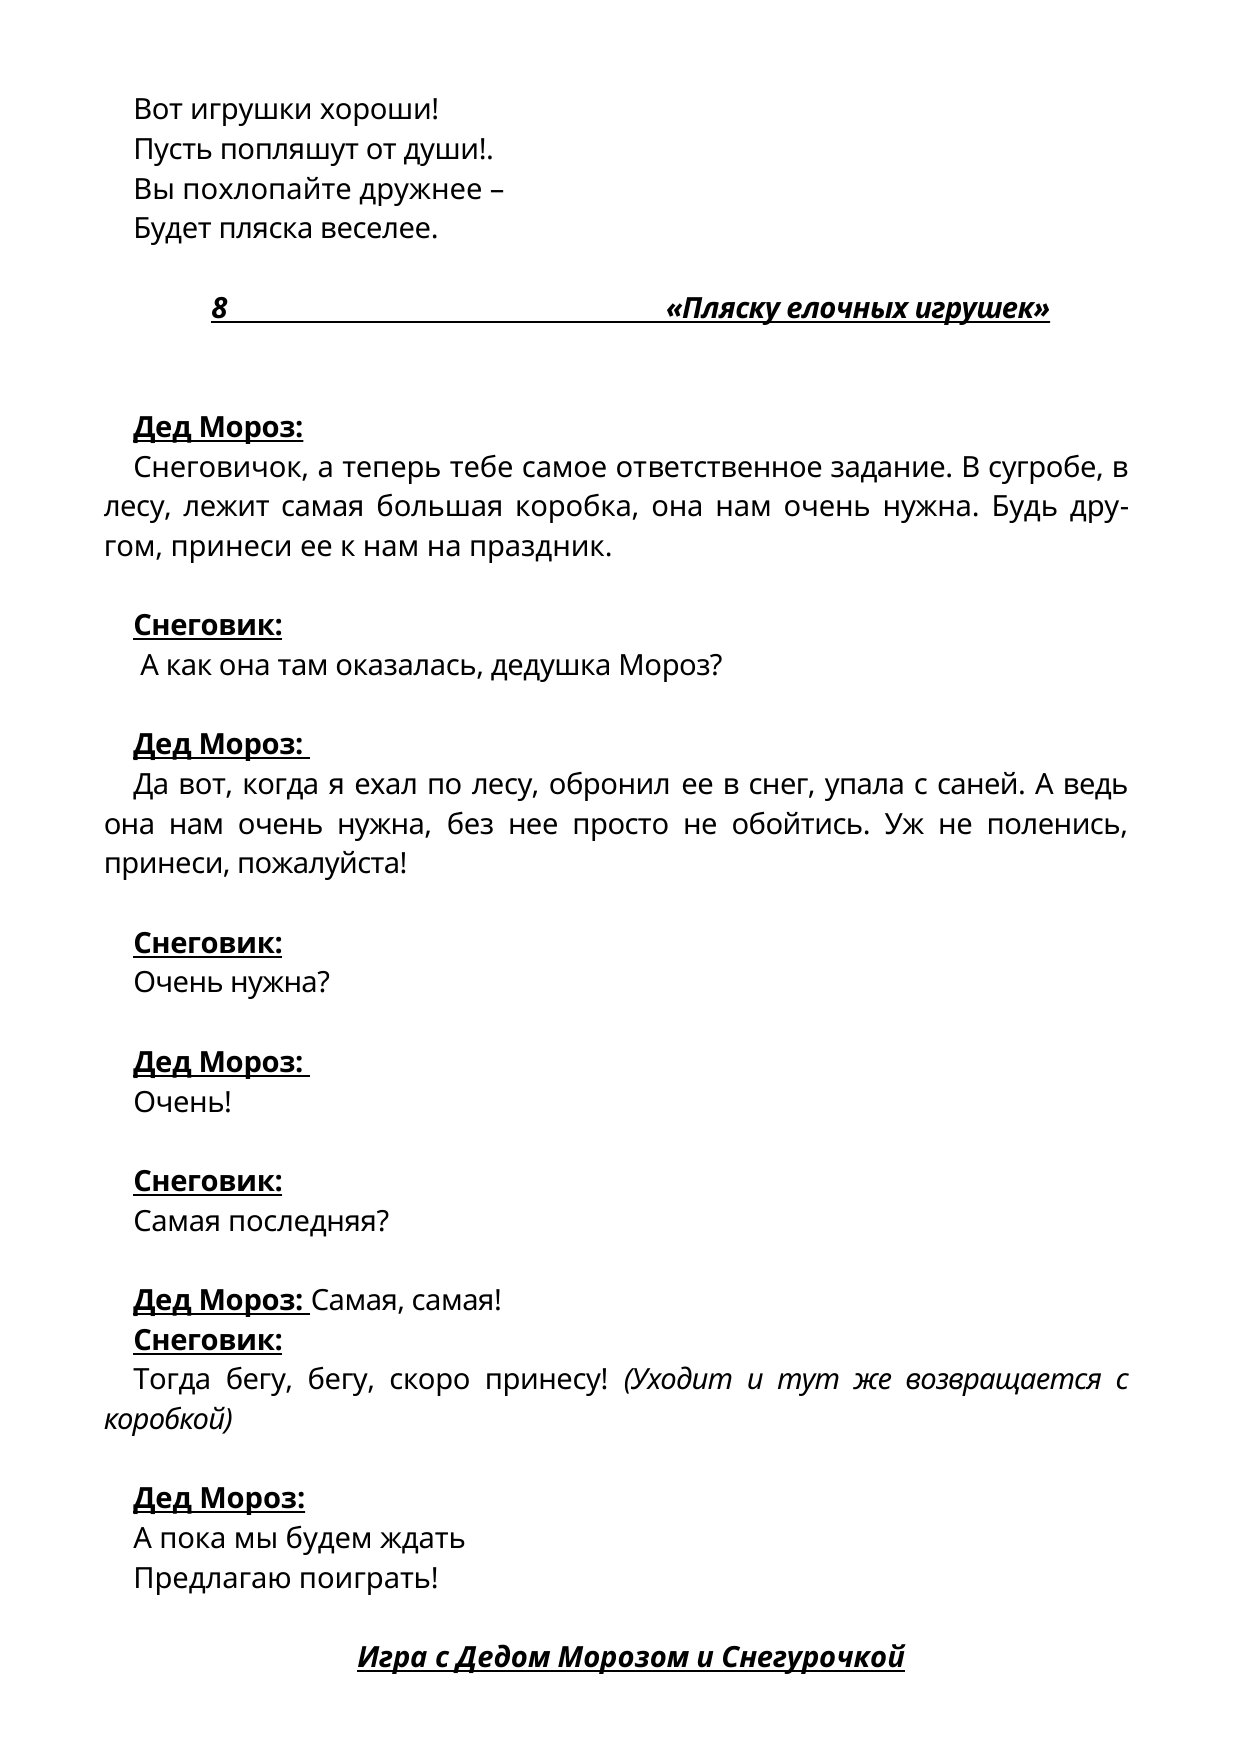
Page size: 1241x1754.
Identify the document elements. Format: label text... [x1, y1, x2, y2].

text 8 «Пляску елочных игрушек» [103, 287, 1128, 327]
text Снеговичок, а теперь тебе самое ответственное задание. В сугробе, в лесу, лежит самая большая коробка, она нам очень нужна. Будь другом, принеси ее к нам на праздник. [103, 446, 1129, 565]
text Будет пляска веселее. [103, 208, 1129, 247]
text Вы похлопайте дружнее – [103, 168, 1129, 208]
text Снеговик: [103, 922, 1128, 962]
text Очень! [103, 1081, 904, 1121]
text Самая последняя? [103, 1200, 1129, 1239]
text А как она там оказалась, дедушка Мороз? [103, 644, 1128, 684]
text Дед Мороз: [103, 406, 1129, 446]
text Предлагаю поиграть! [103, 1557, 1129, 1597]
text Да вот, когда я ехал по лесу, обронил ее в снег, упала с саней. А ведь она нам очень нужна, без нее просто не обойтись. Уж не поленись, принеси, пожалуйста! [103, 763, 1129, 882]
text Игра с Дедом Морозом и Снегурочкой [103, 1636, 1129, 1676]
text Снеговик: [103, 604, 1128, 644]
text А пока мы будем ждать [103, 1517, 1129, 1557]
text Пусть попляшут от души!. [103, 128, 1129, 168]
text Тогда бегу, бегу, скоро принесу! (Уходит и тут же возвращается с коробкой) [103, 1359, 1129, 1438]
text Вот игрушки хороши! [103, 89, 1129, 128]
text Снеговик: [103, 1160, 1128, 1200]
text Очень нужна? [103, 962, 904, 1001]
text Дед Мороз: [103, 1478, 1129, 1517]
text Снеговик: [103, 1319, 1128, 1359]
text Дед Мороз: [103, 724, 1129, 763]
text Дед Мороз: [103, 1041, 904, 1081]
text Дед Мороз: Самая, самая! [103, 1279, 1129, 1319]
